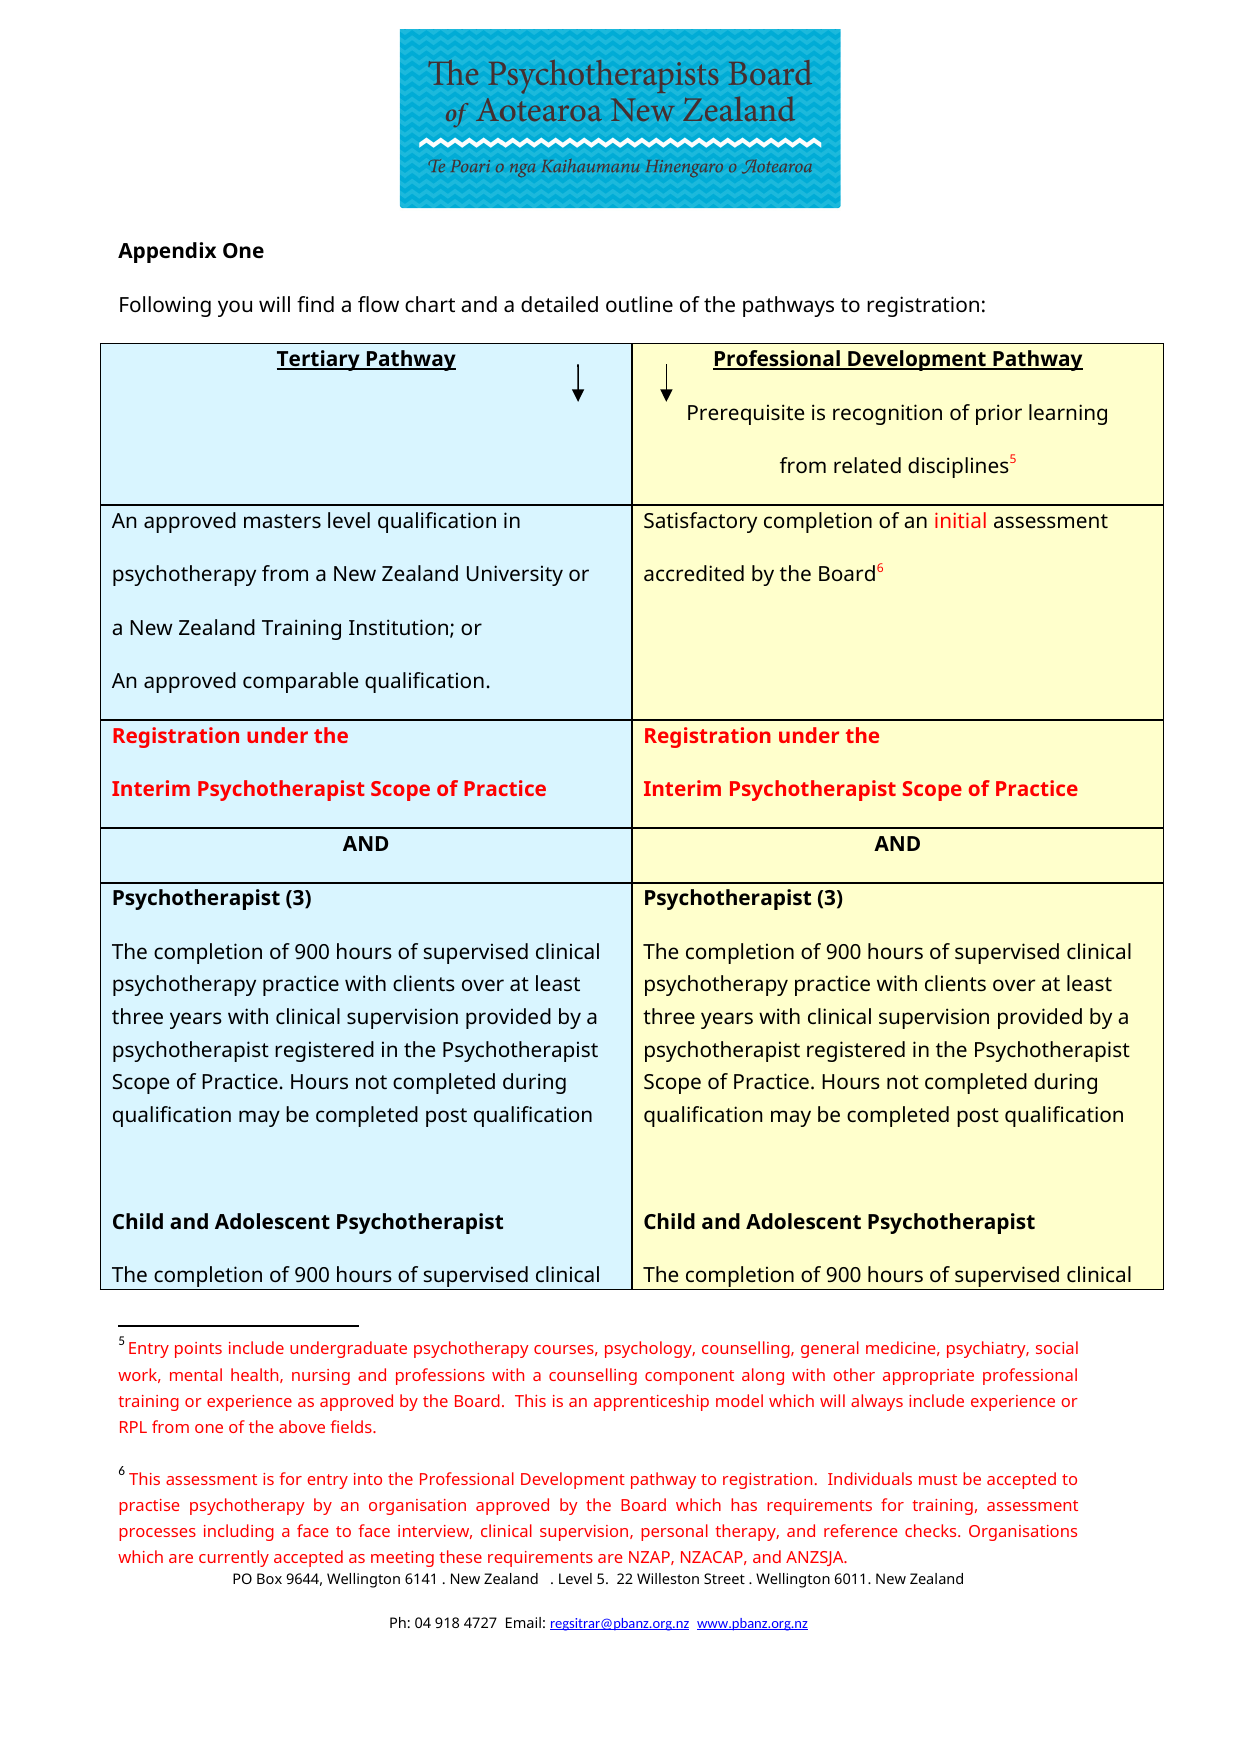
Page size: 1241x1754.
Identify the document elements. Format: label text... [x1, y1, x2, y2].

picture [802, 29, 826, 33]
picture [529, 29, 539, 33]
picture [744, 29, 755, 33]
picture [644, 29, 654, 33]
text Following you will find a flow chart and a detailed outline of the pathways to registration: [118, 290, 1078, 318]
table_header Tertiary Pathway [101, 344, 631, 504]
picture [715, 29, 726, 33]
picture [687, 29, 697, 33]
picture [543, 29, 554, 33]
picture [658, 29, 669, 33]
picture [729, 29, 741, 33]
table_cell AND [633, 829, 1163, 882]
table_cell Registration under the Interim Psychotherapist Scope of Practice [633, 721, 1163, 827]
table_cell AND [101, 829, 631, 882]
picture [672, 29, 683, 33]
picture [485, 29, 496, 33]
picture [630, 29, 640, 33]
table_cell Registration under the Interim Psychotherapist Scope of Practice [101, 721, 631, 827]
picture [499, 29, 511, 33]
picture [557, 29, 568, 33]
text Appendix One [118, 236, 1078, 265]
table_header Professional Development Pathway Prerequisite is recognition of prior learning from related disciplines [633, 344, 1163, 504]
picture [701, 29, 711, 33]
picture [572, 29, 582, 33]
picture [471, 29, 482, 33]
picture [759, 29, 769, 33]
picture [383, 29, 857, 227]
table_cell Satisfactory completion of an initial assessment accredited by the Board [633, 506, 1163, 719]
picture [443, 29, 453, 33]
picture [787, 29, 798, 33]
picture [428, 29, 439, 33]
picture [414, 29, 425, 33]
picture [586, 29, 597, 33]
table_cell An approved masters level qualification in psychotherapy from a New Zealand University or a New Zealand Training Institution; or An approved comparable qualification. [101, 506, 631, 719]
picture [614, 29, 626, 33]
picture [515, 29, 525, 33]
picture [600, 29, 611, 33]
picture [773, 29, 784, 33]
picture [457, 29, 468, 33]
